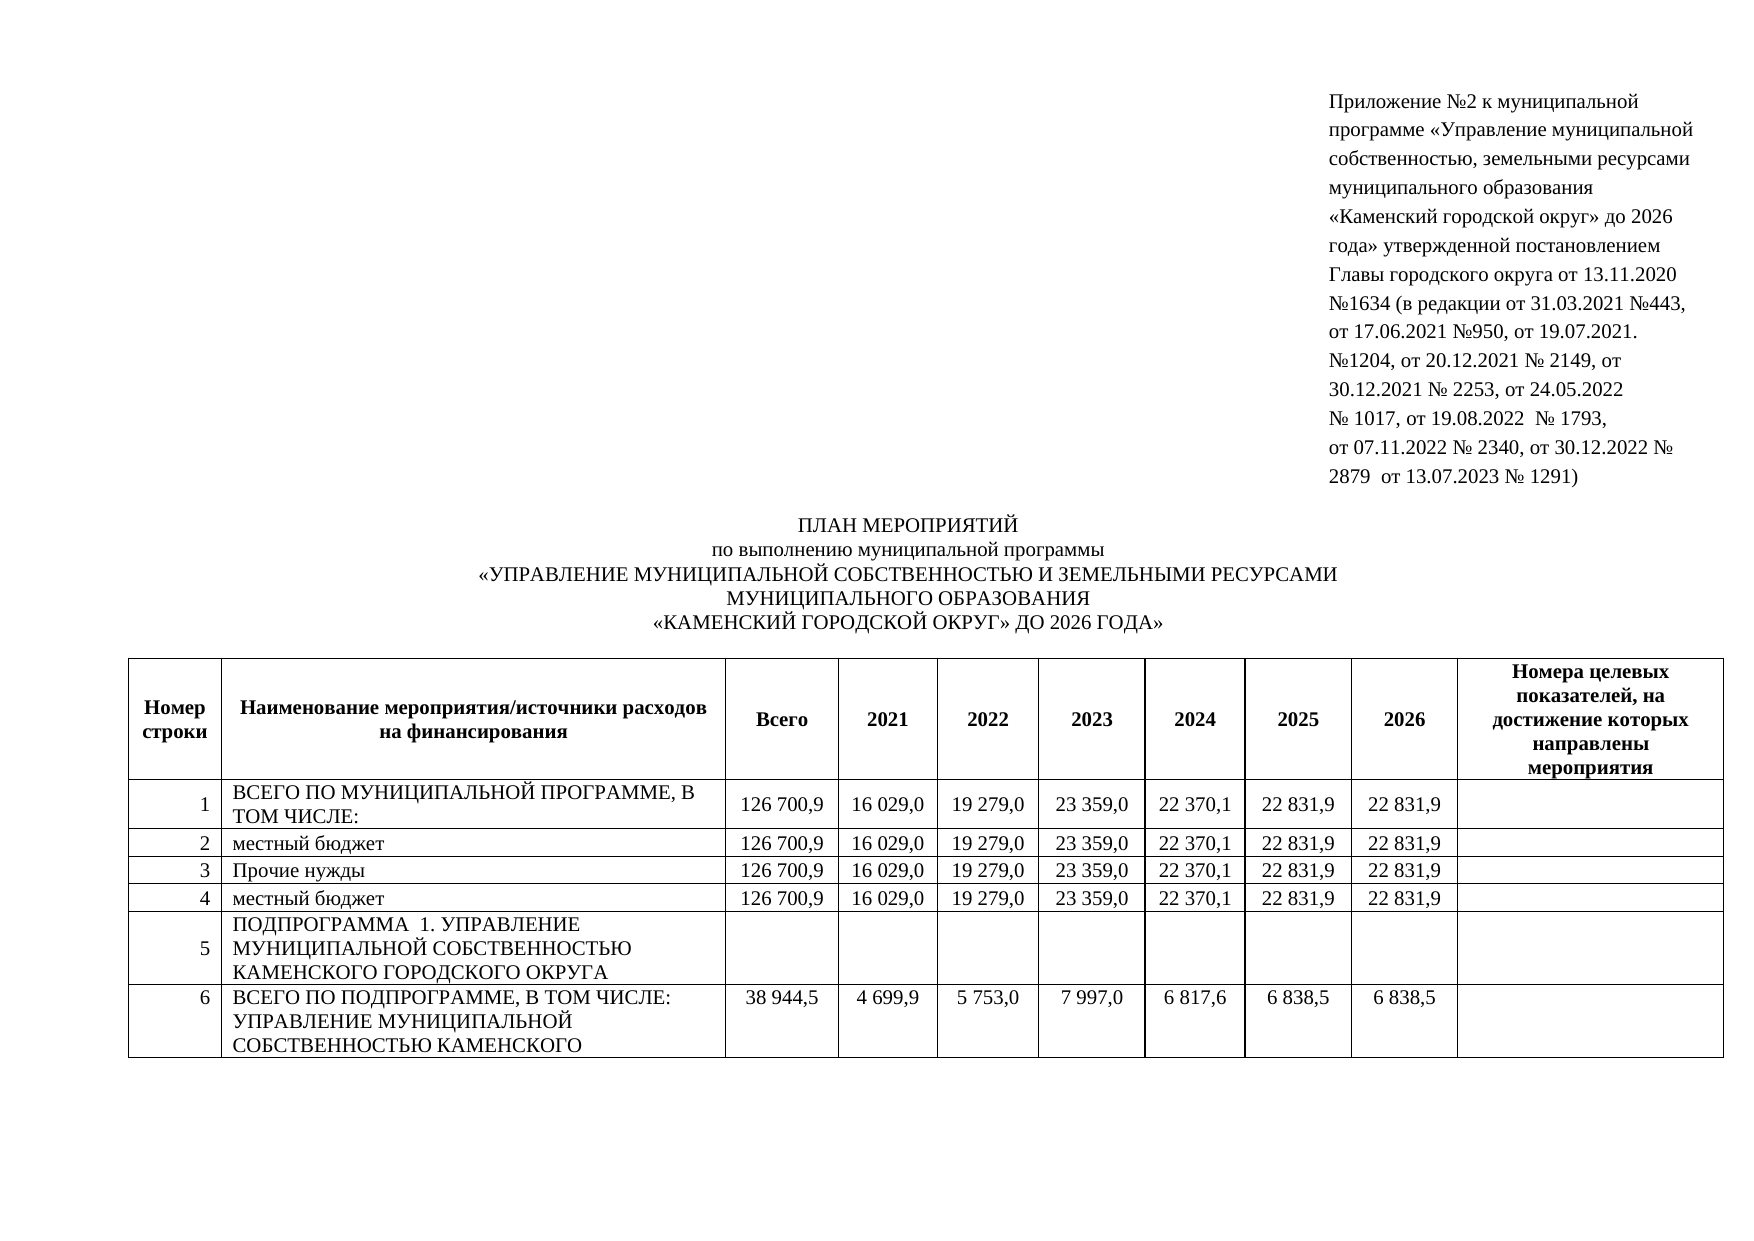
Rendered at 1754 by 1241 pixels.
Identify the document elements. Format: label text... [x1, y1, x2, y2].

table_cell 19 279,0 [938, 780, 1038, 828]
table_cell 38 944,5 [726, 985, 838, 1057]
table_cell 19 279,0 [938, 884, 1038, 911]
table_cell 23 359,0 [1039, 857, 1144, 883]
table_cell 22 370,1 [1146, 780, 1244, 828]
table_cell 16 029,0 [839, 884, 937, 911]
table_cell 22 831,9 [1352, 884, 1457, 911]
table_cell 22 831,9 [1246, 884, 1351, 911]
text «УПРАВЛЕНИЕ МУНИЦИПАЛЬНОЙ СОБСТВЕННОСТЬЮ И ЗЕМЕЛЬНЫМИ РЕСУРСАМИ [118, 561, 1698, 586]
table_cell [1458, 884, 1723, 911]
table_cell 3 [129, 857, 221, 883]
table_cell [1458, 857, 1723, 883]
table_cell 126 700,9 [726, 857, 838, 883]
table_cell [1458, 780, 1723, 828]
table_cell 1 [129, 780, 221, 828]
table_cell 16 029,0 [839, 780, 937, 828]
table_cell 4 [129, 884, 221, 911]
table_cell [938, 912, 1038, 984]
table_cell 22 831,9 [1352, 829, 1457, 856]
table_cell 22 370,1 [1146, 857, 1244, 883]
table_cell 6 838,5 [1352, 985, 1457, 1057]
table_cell 19 279,0 [938, 857, 1038, 883]
table_cell [839, 912, 937, 984]
table_cell 126 700,9 [726, 829, 838, 856]
table_cell 4 699,9 [839, 985, 937, 1057]
table_cell 22 370,1 [1146, 884, 1244, 911]
text ПЛАН МЕРОПРИЯТИЙ [118, 513, 1698, 537]
table_cell 126 700,9 [726, 884, 838, 911]
table_header Наименование мероприятия/источники расходов на финансирования [222, 659, 725, 779]
table_cell [1146, 912, 1244, 984]
table_cell 22 831,9 [1246, 857, 1351, 883]
table_cell 22 831,9 [1246, 829, 1351, 856]
text Приложение №2 к муниципальной программе «Управление муниципальной собственностью, земельными ресурсами муниципального образования «Каменский городской округ» до 2026 года» утвержденной постановлением Главы городского округа от 13.11.2020 №1634 (в редакции от 31.03.2021 №443, от 17.06.2021 №950, от 19.07.2021. №1204, от 20.12.2021 № 2149, от 30.12.2021 № 2253, от 24.05.2022 № 1017, от 19.08.2022 № 1793, от 07.11.2022 № 2340, от 30.12.2022 № 2879 от 13.07.2023 № 1291) [1329, 88, 1698, 488]
table_cell 6 [129, 985, 221, 1057]
table_cell 16 029,0 [839, 829, 937, 856]
table_header Номера целевых показателей, на достижение которых направлены мероприятия [1458, 659, 1723, 779]
table_header 2023 [1039, 659, 1144, 779]
table_cell Прочие нужды [222, 857, 725, 883]
table_cell 22 831,9 [1352, 857, 1457, 883]
text по выполнению муниципальной программы [118, 537, 1698, 561]
text МУНИЦИПАЛЬНОГО ОБРАЗОВАНИЯ [118, 586, 1698, 609]
table_cell 2 [129, 829, 221, 856]
table_cell [1458, 985, 1723, 1057]
table_cell ВСЕГО ПО МУНИЦИПАЛЬНОЙ ПРОГРАММЕ, В ТОМ ЧИСЛЕ: [222, 780, 725, 828]
table_cell [726, 912, 838, 984]
table_cell [1458, 912, 1723, 984]
table_cell 22 831,9 [1352, 780, 1457, 828]
table_cell 19 279,0 [938, 829, 1038, 856]
table_cell 23 359,0 [1039, 829, 1144, 856]
table_cell 7 997,0 [1039, 985, 1144, 1057]
table_cell [1458, 829, 1723, 856]
table_header 2022 [938, 659, 1038, 779]
table_cell 16 029,0 [839, 857, 937, 883]
text «КАМЕНСКИЙ ГОРОДСКОЙ ОКРУГ» ДО 2026 ГОДА» [118, 609, 1698, 634]
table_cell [222, 985, 725, 1057]
table_cell 22 831,9 [1246, 780, 1351, 828]
table_header Номер строки [129, 659, 221, 779]
table_cell 22 370,1 [1146, 829, 1244, 856]
table_header Всего [726, 659, 838, 779]
table_cell местный бюджет [222, 829, 725, 856]
table_cell местный бюджет [222, 884, 725, 911]
table_cell 5 [129, 912, 221, 984]
table_cell 6 817,6 [1146, 985, 1244, 1057]
table_cell 23 359,0 [1039, 780, 1144, 828]
table_cell 23 359,0 [1039, 884, 1144, 911]
table_cell 6 838,5 [1246, 985, 1351, 1057]
table_cell ПОДПРОГРАММА 1. УПРАВЛЕНИЕ МУНИЦИПАЛЬНОЙ СОБСТВЕННОСТЬЮ КАМЕНСКОГО ГОРОДСКОГО ОКРУГА [222, 912, 725, 984]
table_cell 126 700,9 [726, 780, 838, 828]
table_cell [1246, 912, 1351, 984]
table_header 2021 [839, 659, 937, 779]
table_header 2024 [1146, 659, 1244, 779]
table_header 2026 [1352, 659, 1457, 779]
table_cell 5 753,0 [938, 985, 1038, 1057]
table_header 2025 [1246, 659, 1351, 779]
table_cell [1039, 912, 1144, 984]
table_cell [1352, 912, 1457, 984]
